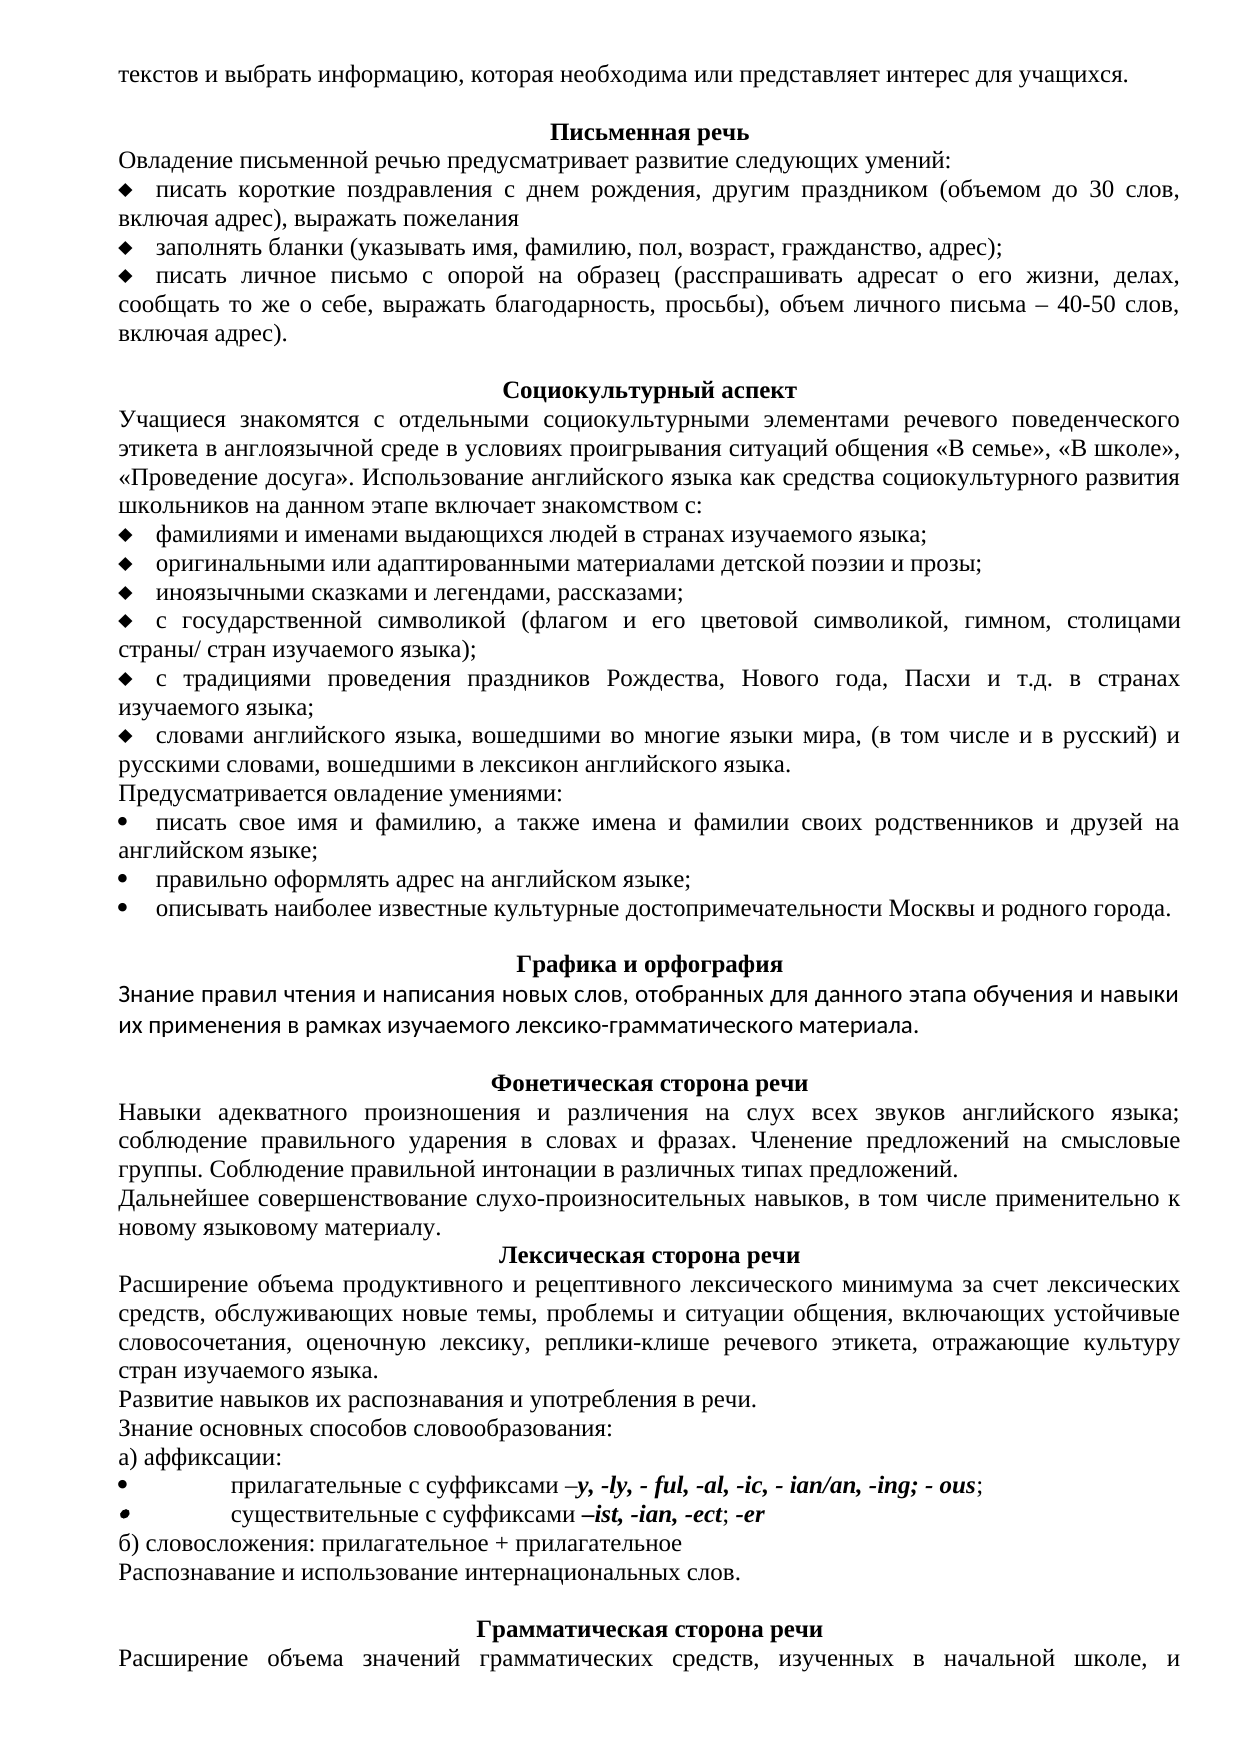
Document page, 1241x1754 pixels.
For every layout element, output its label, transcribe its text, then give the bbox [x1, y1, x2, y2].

text Знание основных способов словообразования: [118, 1413, 1181, 1442]
list заполнять бланки (указывать имя, фамилию, пол, возраст, гражданство, адрес); [118, 232, 1181, 260]
subtitle Навыки адекватного произношения и различения на слух всех звуков английского языка; соблюдение правильного ударения в словах и фразах. Членение предложений на смысловые группы. Соблюдение правильной интонации в различных типах предложений. [118, 1097, 1181, 1183]
text Дальнейшее совершенствование слухо-произносительных навыков, в том числе применительно к новому языковому материалу. [118, 1183, 1181, 1241]
list писать личное письмо с опорой на образец (расспрашивать адресат о его жизни, делах, сообщать то же о себе, выражать благодарность, просьбы), объем личного письма – 40-50 слов, включая адрес). [118, 260, 1181, 347]
text Распознавание и использование интернациональных слов. [118, 1557, 1181, 1586]
list писать свое имя и фамилию, а также имена и фамилии своих родственников и друзей на английском языке; [118, 807, 1181, 864]
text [118, 59, 1181, 88]
list фамилиями и именами выдающихся людей в странах изучаемого языка; [118, 519, 1181, 548]
list существительные с суффиксами –ist, -ian, -ect; -er [118, 1499, 1181, 1528]
text б) словосложения: прилагательное + прилагательное [118, 1528, 1181, 1557]
list правильно оформлять адрес на английском языке; [118, 864, 1181, 893]
text Развитие навыков их распознавания и употребления в речи. [118, 1384, 1181, 1413]
text Учащиеся знакомятся с отдельными социокультурными элементами речевого поведенческого этикета в англоязычной среде в условиях проигрывания ситуаций общения «В семье», «В школе», «Проведение досуга». Использование английского языка как средства социокультурного развития школьников на данном этапе включает знакомством с: [118, 404, 1181, 519]
text Расширение объема продуктивного и рецептивного лексического минимума за счет лексических средств, обслуживающих новые темы, проблемы и ситуации общения, включающих устойчивые словосочетания, оценочную лексику, реплики-клише речевого этикета, отражающие культуру стран изучаемого языка. [118, 1269, 1181, 1384]
subtitle Социокультурный аспект [118, 375, 1181, 404]
list иноязычными сказками и легендами, рассказами; [118, 577, 1181, 605]
list с государственной символикой (флагом и его цветовой символикой, гимном, столицами страны/ стран изучаемого языка); [118, 605, 1181, 663]
subtitle Грамматическая сторона речи [118, 1614, 1181, 1643]
list писать короткие поздравления с днем рождения, другим праздником (объемом до 30 слов, включая адрес), выражать пожелания [118, 174, 1181, 232]
subtitle Фонетическая сторона речи [118, 1068, 1181, 1097]
text Предусматривается овладение умениями: [118, 778, 1181, 807]
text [118, 1643, 1181, 1672]
subtitle Лексическая сторона речи [118, 1241, 1181, 1269]
list прилагательные с суффиксами –y, -ly, - ful, -al, -ic, - ian/an, -ing; - ous; [118, 1471, 1181, 1499]
list оригинальными или адаптированными материалами детской поэзии и прозы; [118, 548, 1181, 577]
text Овладение письменной речью предусматривает развитие следующих умений: [118, 145, 1181, 174]
list словами английского языка, вошедшими во многие языки мира, (в том числе и в русский) и русскими словами, вошедшими в лексикон английского языка. [118, 720, 1181, 778]
text а) аффиксации: [118, 1442, 1181, 1471]
subtitle Графика и орфография [118, 949, 1181, 978]
text Знание правил чтения и написания новых слов, отобранных для данного этапа обучения и навыки их применения в рамках изучаемого лексико-грамматического материала. [118, 978, 1181, 1039]
list описывать наиболее известные культурные достопримечательности Москвы и родного города. [118, 893, 1181, 922]
subtitle Письменная речь [118, 117, 1181, 145]
list с традициями проведения праздников Рождества, Нового года, Пасхи и т.д. в странах изучаемого языка; [118, 663, 1181, 720]
